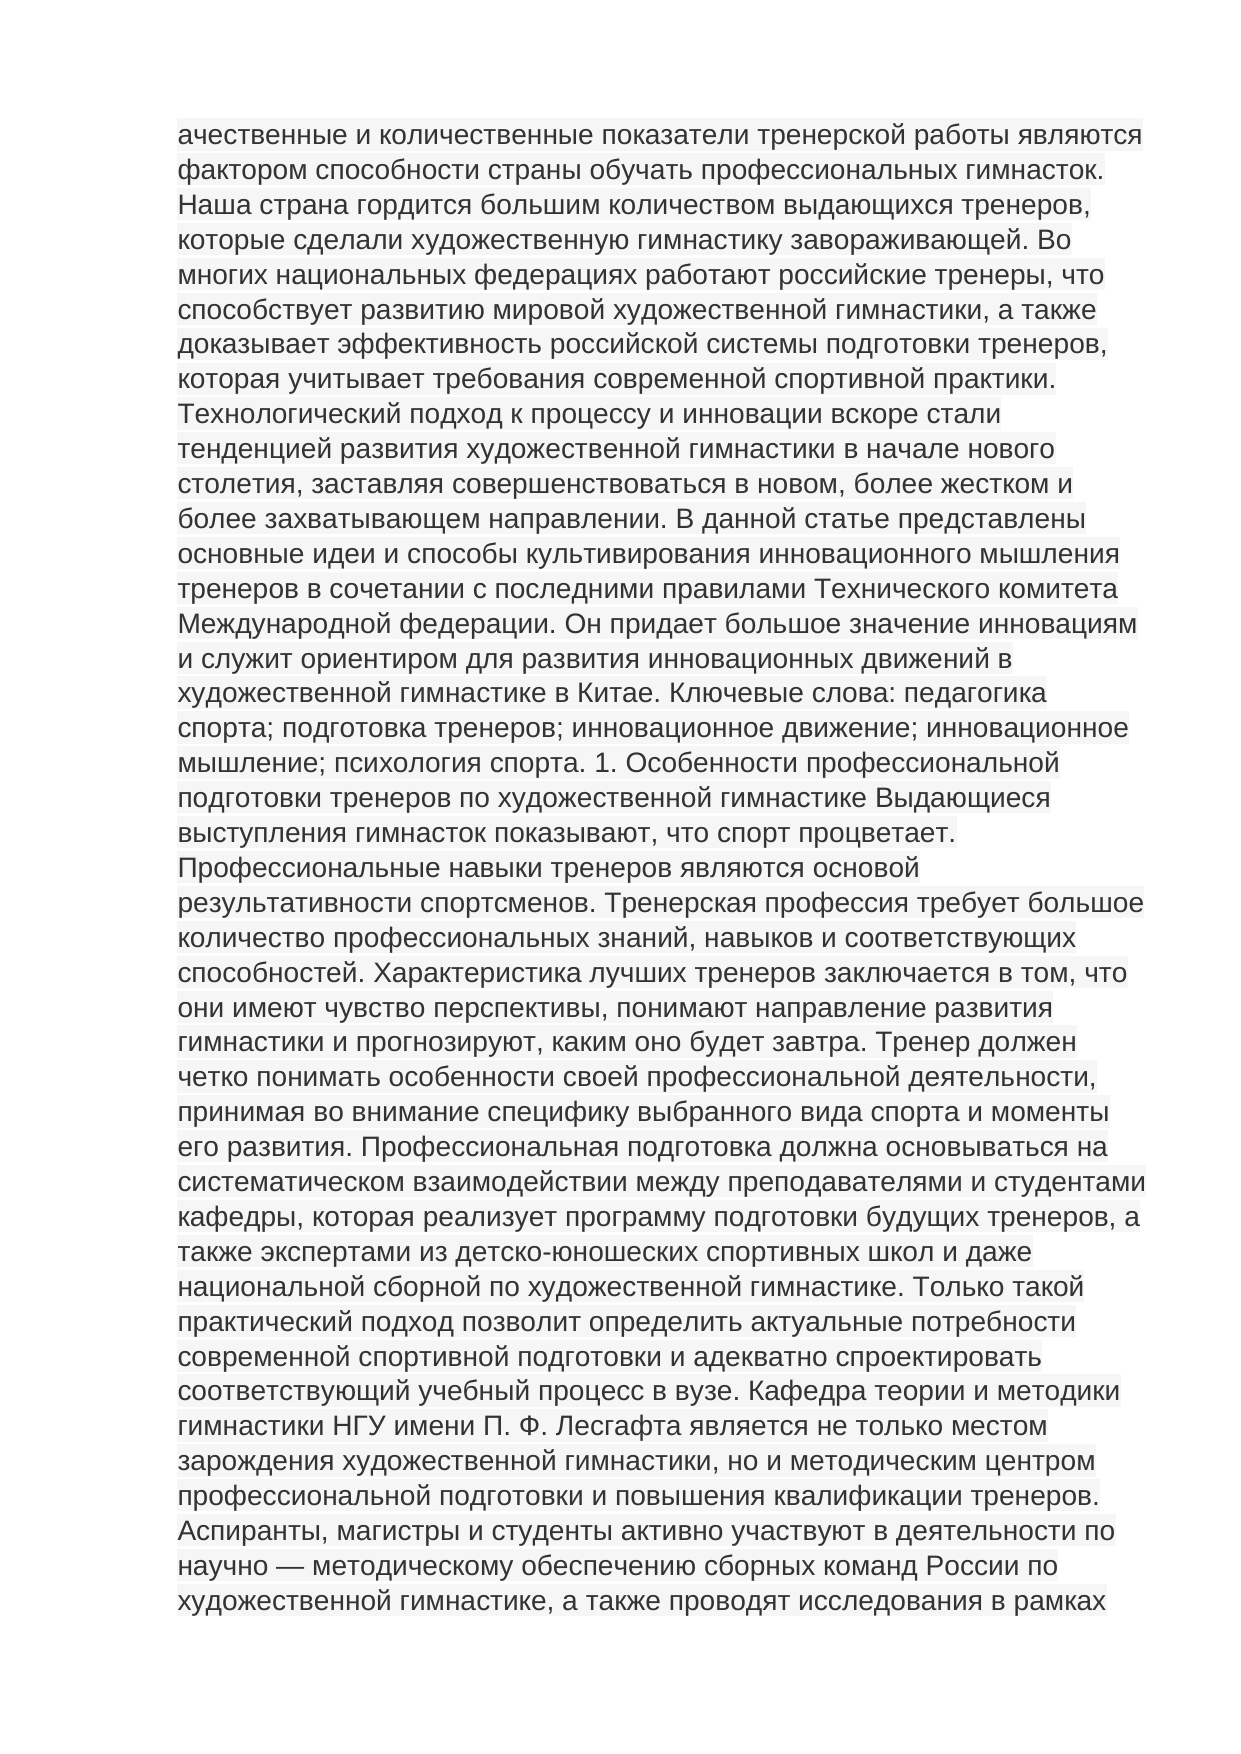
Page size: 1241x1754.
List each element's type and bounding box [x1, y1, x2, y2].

text [177, 118, 1152, 1616]
